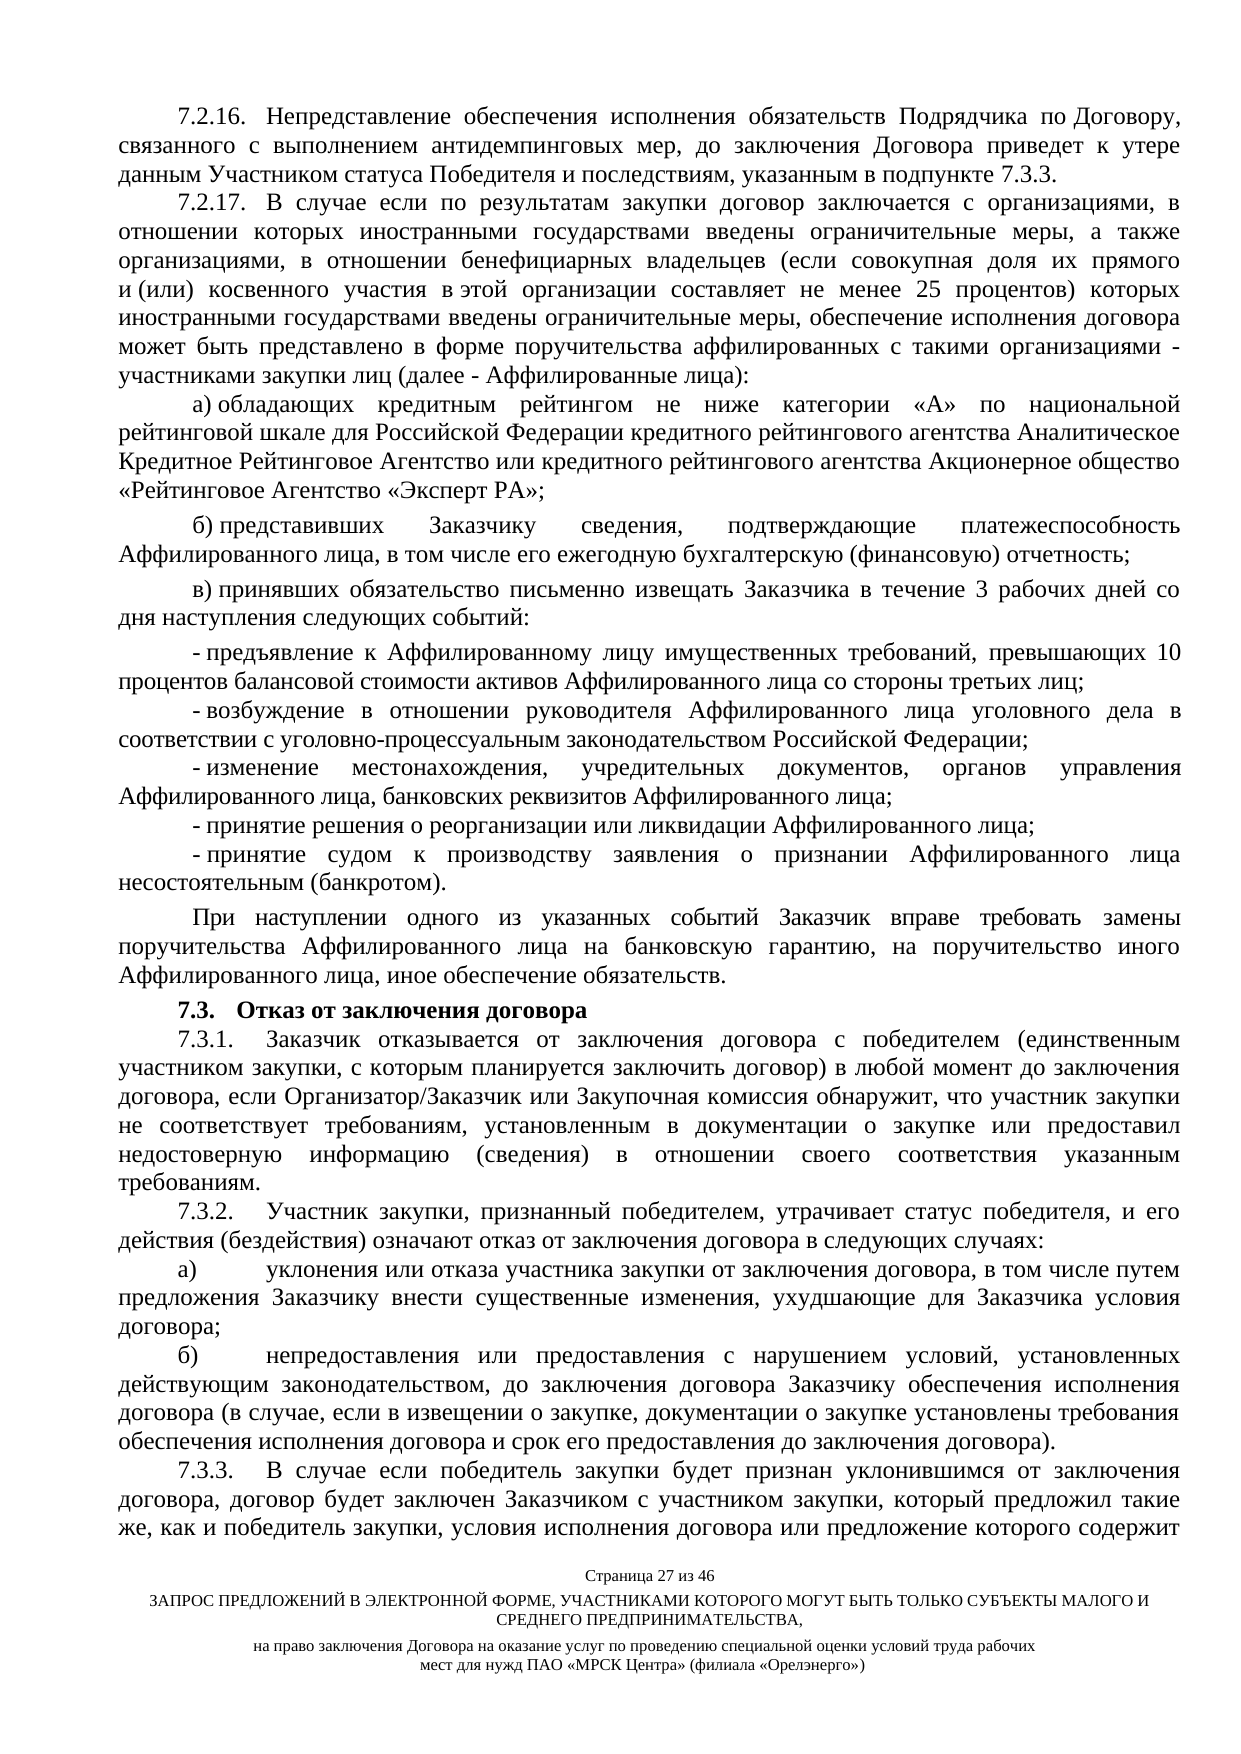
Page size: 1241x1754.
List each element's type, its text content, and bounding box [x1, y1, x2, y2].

list непредоставления или предоставления с нарушением условий, установленных действующим законодательством, до заключения договора Заказчику обеспечения исполнения договора (в случае, если в извещении о закупке, документации о закупке установлены требования обеспечения исполнения договора и срок его предоставления до заключения договора). [118, 1340, 1181, 1455]
text а) обладающих кредитным рейтингом не ниже категории «А» по национальной рейтинговой шкале для Российской Федерации кредитного рейтингового агентства Аналитическое Кредитное Рейтинговое Агентство или кредитного рейтингового агентства Акционерное общество «Рейтинговое Агентство «Эксперт РА»; [118, 389, 1181, 504]
list Участник закупки, признанный победителем, утрачивает статус победителя, и его действия (бездействия) означают отказ от заключения договора в следующих случаях: [118, 1196, 1181, 1254]
list Заказчик отказывается от заключения договора с победителем (единственным участником закупки, с которым планируется заключить договор) в любой момент до заключения договора, если Организатор/Заказчик или Закупочная комиссия обнаружит, что участник закупки не соответствует требованиям, установленным в документации о закупке или предоставил недостоверную информацию (сведения) в отношении своего соответствия указанным требованиям. [118, 1024, 1181, 1196]
list уклонения или отказа участника закупки от заключения договора, в том числе путем предложения Заказчику внести существенные изменения, ухудшающие для Заказчика условия договора; [118, 1254, 1181, 1340]
text в) принявших обязательство письменно извещать Заказчика в течение 3 рабочих дней со дня наступления следующих событий: [118, 574, 1181, 631]
list возбуждение в отношении руководителя Аффилированного лица уголовного дела в соответствии с уголовно-процессуальным законодательством Российской Федерации; [118, 695, 1181, 752]
list предъявление к Аффилированному лицу имущественных требований, превышающих 10 процентов балансовой стоимости активов Аффилированного лица со стороны третьих лиц; [118, 637, 1181, 695]
list изменение местонахождения, учредительных документов, органов управления Аффилированного лица, банковских реквизитов Аффилированного лица; [118, 752, 1181, 810]
text б) представивших Заказчику сведения, подтверждающие платежеспособность Аффилированного лица, в том числе его ежегодную бухгалтерскую (финансовую) отчетность; [118, 510, 1181, 567]
text При наступлении одного из указанных событий Заказчик вправе требовать замены поручительства Аффилированного лица на банковскую гарантию, на поручительство иного Аффилированного лица, иное обеспечение обязательств. [118, 902, 1181, 989]
list принятие решения о реорганизации или ликвидации Аффилированного лица; [118, 810, 1181, 839]
subtitle Непредставление обеспечения исполнения обязательств Подрядчика по Договору, связанного с выполнением антидемпинговых мер, до заключения Договора приведет к утере данным Участником статуса Победителя и последствиям, указанным в подпункте 7.3.3. [118, 101, 1181, 187]
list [118, 1455, 1181, 1541]
subtitle В случае если по результатам закупки договор заключается с организациями, в отношении которых иностранными государствами введены ограничительные меры, а также организациями, в отношении бенефициарных владельцев (если совокупная доля их прямого и (или) косвенного участия в этой организации составляет не менее 25 процентов) которых иностранными государствами введены ограничительные меры, обеспечение исполнения договора может быть представлено в форме поручительства аффилированных с такими организациями - участниками закупки лиц (далее - Аффилированные лица): [118, 187, 1181, 389]
text - принятие судом к производству заявления о признании Аффилированного лица несостоятельным (банкротом). [118, 839, 1181, 896]
subtitle Отказ от заключения договора [118, 995, 1181, 1024]
